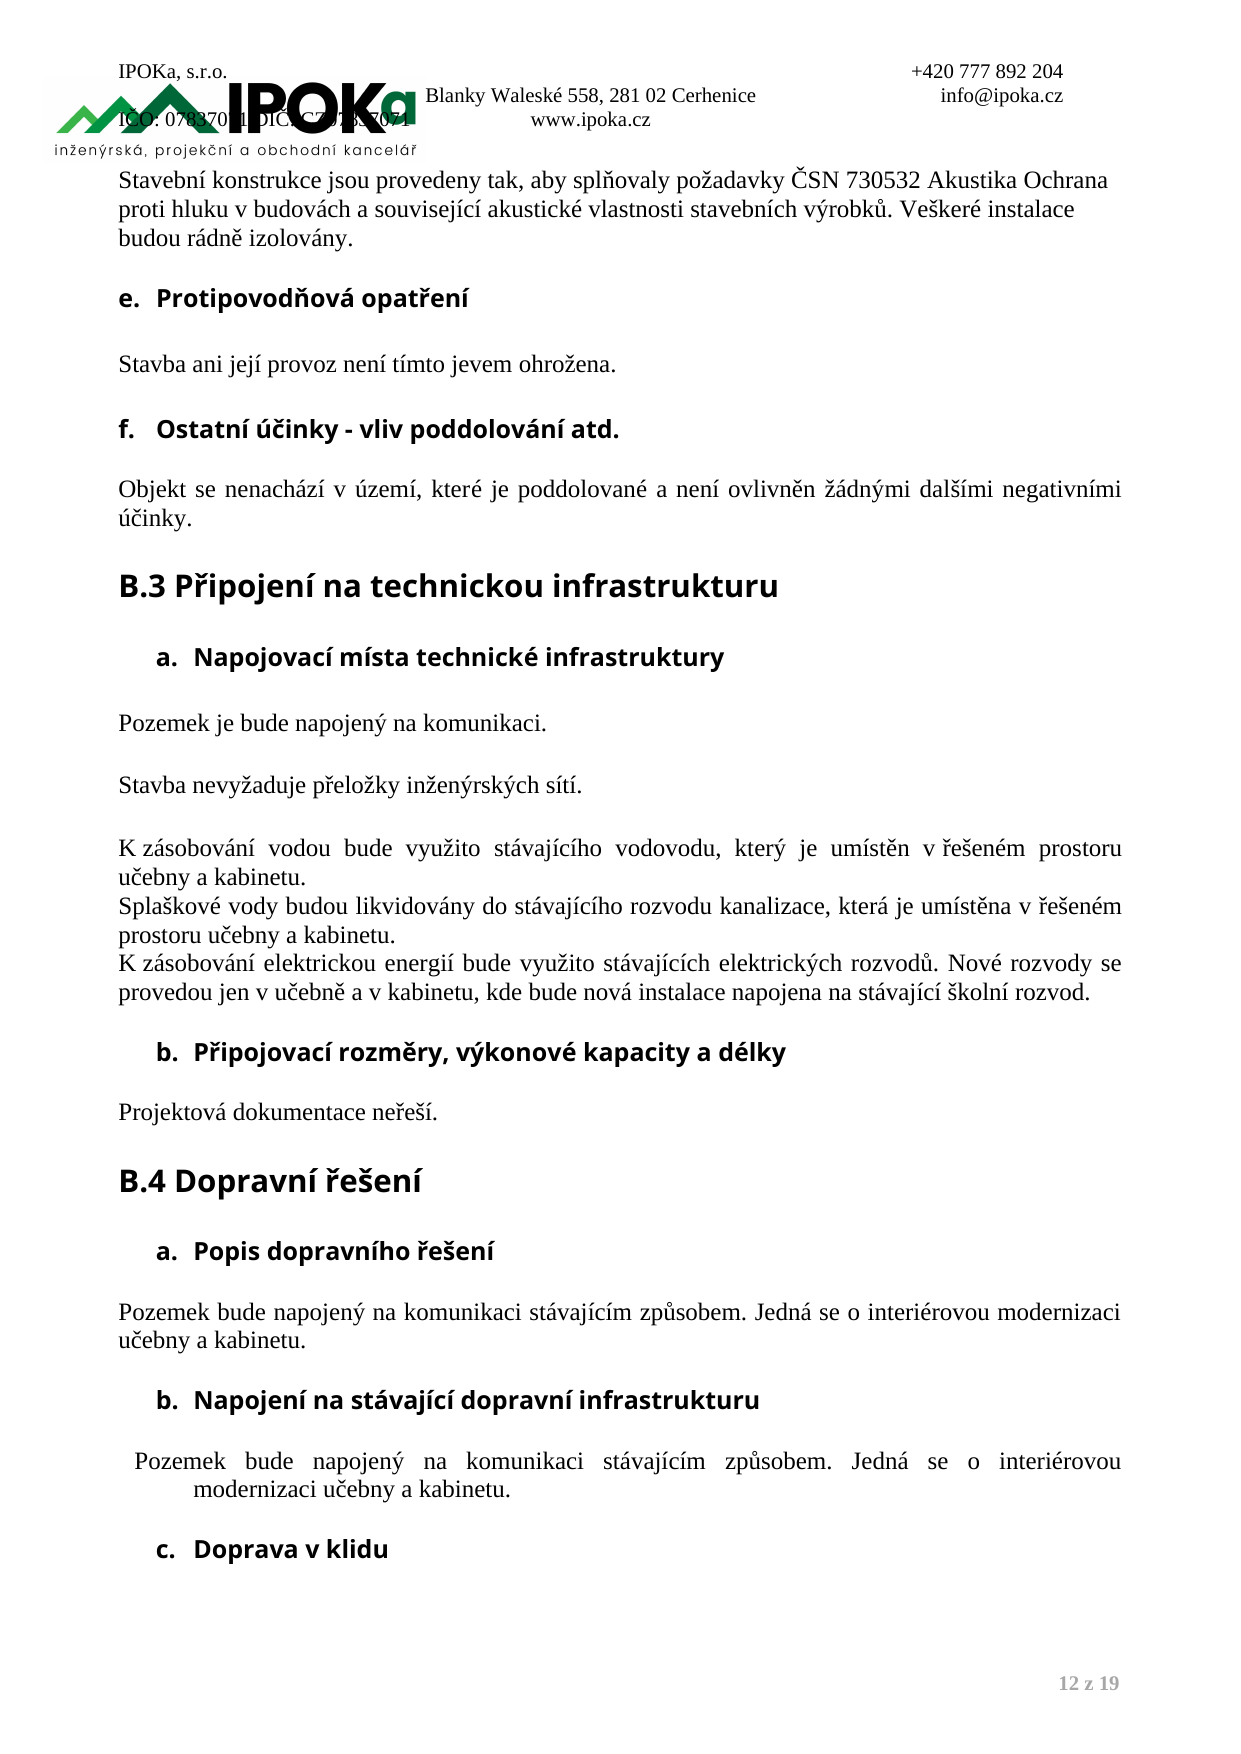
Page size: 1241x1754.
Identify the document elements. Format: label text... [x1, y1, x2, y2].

text K zásobování vodou bude využito stávajícího vodovodu, který je umístěn v řešeném prostoru učebny a kabinetu. [118, 833, 1122, 891]
text Projektová dokumentace neřeší. [118, 1097, 1122, 1126]
subtitle Napojení na stávající dopravní infrastrukturu [156, 1383, 1122, 1417]
subtitle Napojovací místa technické infrastruktury [156, 640, 1122, 674]
text Stavba ani její provoz není tímto jevem ohrožena. [118, 349, 1122, 378]
text Stavební konstrukce jsou provedeny tak, aby splňovaly požadavky ČSN 730532 Akustika Ochrana proti hluku v budovách a související akustické vlastnosti stavebních výrobků. Veškeré instalace budou rádně izolovány. [118, 165, 1122, 252]
subtitle Doprava v klidu [156, 1532, 1122, 1566]
subtitle Protipovodňová opatření [118, 281, 1122, 315]
subtitle Ostatní účinky - vliv poddolování atd. [118, 412, 1122, 446]
text Objekt se nenachází v území, které je poddolované a není ovlivněn žádnými dalšími negativními účinky. [118, 474, 1122, 532]
text Pozemek je bude napojený na komunikaci. [118, 708, 1122, 737]
subtitle B.4 Dopravní řešení [118, 1160, 1122, 1200]
text Stavba nevyžaduje přeložky inženýrských sítí. [118, 771, 1122, 799]
text Pozemek bude napojený na komunikaci stávajícím způsobem. Jedná se o interiérovou modernizaci učebny a kabinetu. [134, 1446, 1122, 1503]
text K zásobování elektrickou energií bude využito stávajících elektrických rozvodů. Nové rozvody se provedou jen v učebně a v kabinetu, kde bude nová instalace napojena na stávající školní rozvod. [118, 948, 1122, 1006]
text Pozemek bude napojený na komunikaci stávajícím způsobem. Jedná se o interiérovou modernizaci učebny a kabinetu. [118, 1297, 1122, 1354]
subtitle B.3 Připojení na technickou infrastrukturu [118, 566, 1122, 606]
text Splaškové vody budou likvidovány do stávajícího rozvodu kanalizace, která je umístěna v řešeném prostoru učebny a kabinetu. [118, 891, 1122, 948]
picture [41, 76, 427, 163]
subtitle Popis dopravního řešení [156, 1234, 1122, 1268]
subtitle Připojovací rozměry, výkonové kapacity a délky [156, 1035, 1122, 1069]
